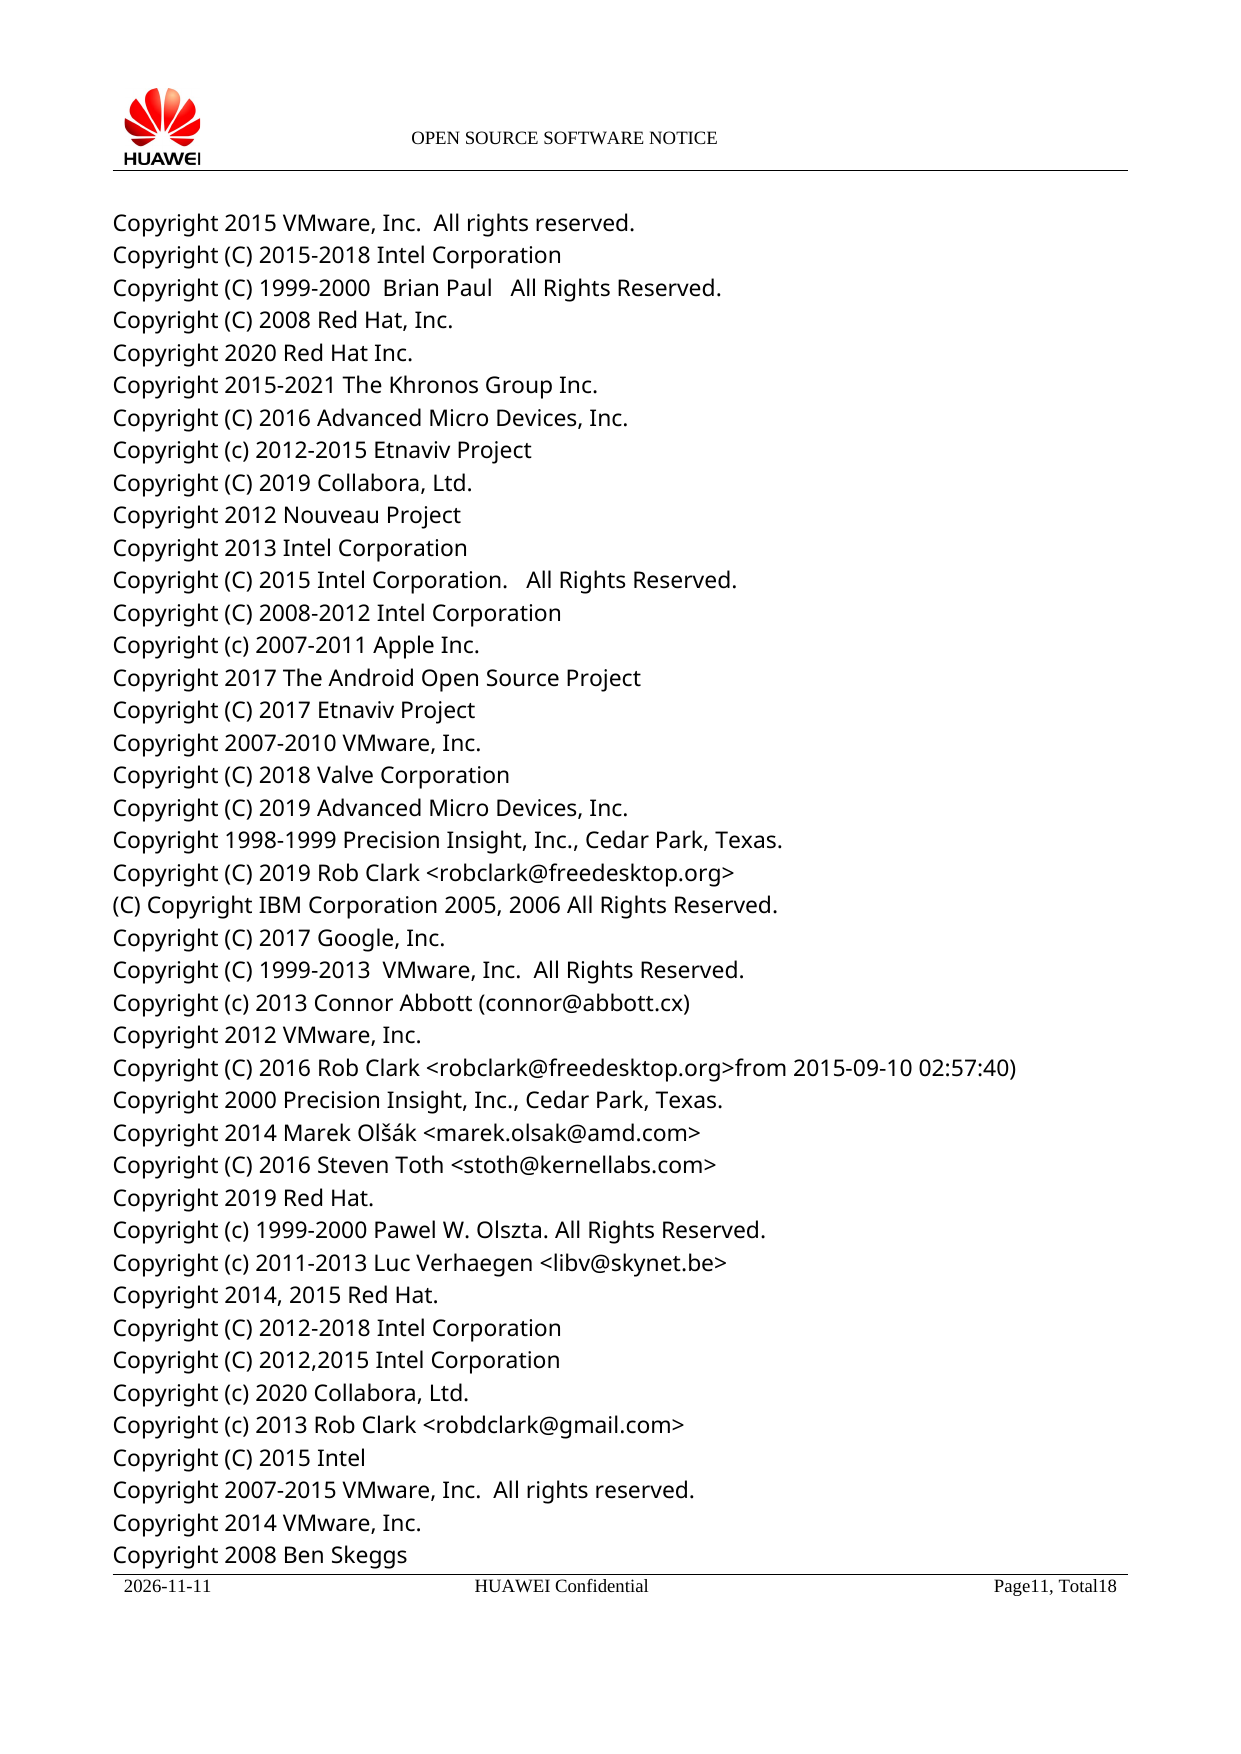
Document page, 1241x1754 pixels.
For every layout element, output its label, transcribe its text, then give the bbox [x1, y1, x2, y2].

picture [124, 88, 201, 165]
